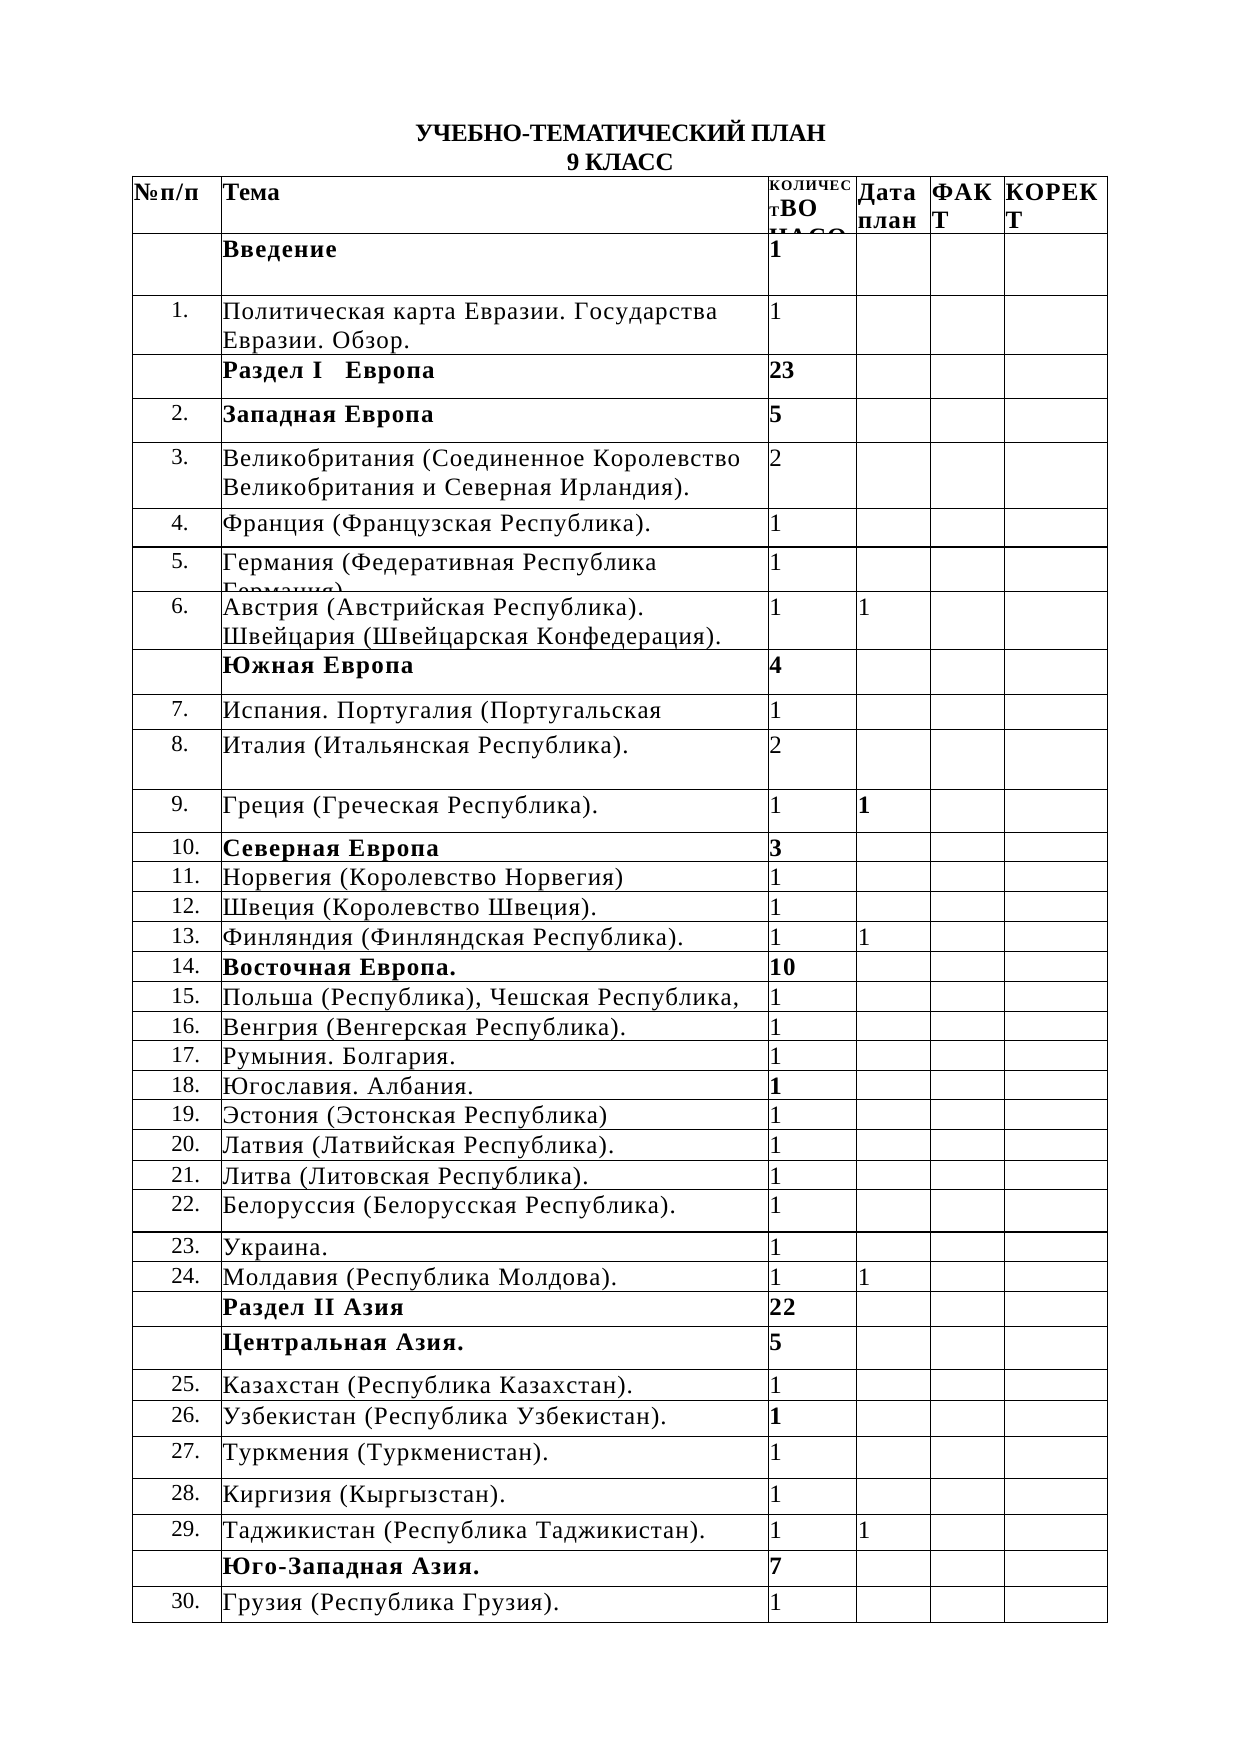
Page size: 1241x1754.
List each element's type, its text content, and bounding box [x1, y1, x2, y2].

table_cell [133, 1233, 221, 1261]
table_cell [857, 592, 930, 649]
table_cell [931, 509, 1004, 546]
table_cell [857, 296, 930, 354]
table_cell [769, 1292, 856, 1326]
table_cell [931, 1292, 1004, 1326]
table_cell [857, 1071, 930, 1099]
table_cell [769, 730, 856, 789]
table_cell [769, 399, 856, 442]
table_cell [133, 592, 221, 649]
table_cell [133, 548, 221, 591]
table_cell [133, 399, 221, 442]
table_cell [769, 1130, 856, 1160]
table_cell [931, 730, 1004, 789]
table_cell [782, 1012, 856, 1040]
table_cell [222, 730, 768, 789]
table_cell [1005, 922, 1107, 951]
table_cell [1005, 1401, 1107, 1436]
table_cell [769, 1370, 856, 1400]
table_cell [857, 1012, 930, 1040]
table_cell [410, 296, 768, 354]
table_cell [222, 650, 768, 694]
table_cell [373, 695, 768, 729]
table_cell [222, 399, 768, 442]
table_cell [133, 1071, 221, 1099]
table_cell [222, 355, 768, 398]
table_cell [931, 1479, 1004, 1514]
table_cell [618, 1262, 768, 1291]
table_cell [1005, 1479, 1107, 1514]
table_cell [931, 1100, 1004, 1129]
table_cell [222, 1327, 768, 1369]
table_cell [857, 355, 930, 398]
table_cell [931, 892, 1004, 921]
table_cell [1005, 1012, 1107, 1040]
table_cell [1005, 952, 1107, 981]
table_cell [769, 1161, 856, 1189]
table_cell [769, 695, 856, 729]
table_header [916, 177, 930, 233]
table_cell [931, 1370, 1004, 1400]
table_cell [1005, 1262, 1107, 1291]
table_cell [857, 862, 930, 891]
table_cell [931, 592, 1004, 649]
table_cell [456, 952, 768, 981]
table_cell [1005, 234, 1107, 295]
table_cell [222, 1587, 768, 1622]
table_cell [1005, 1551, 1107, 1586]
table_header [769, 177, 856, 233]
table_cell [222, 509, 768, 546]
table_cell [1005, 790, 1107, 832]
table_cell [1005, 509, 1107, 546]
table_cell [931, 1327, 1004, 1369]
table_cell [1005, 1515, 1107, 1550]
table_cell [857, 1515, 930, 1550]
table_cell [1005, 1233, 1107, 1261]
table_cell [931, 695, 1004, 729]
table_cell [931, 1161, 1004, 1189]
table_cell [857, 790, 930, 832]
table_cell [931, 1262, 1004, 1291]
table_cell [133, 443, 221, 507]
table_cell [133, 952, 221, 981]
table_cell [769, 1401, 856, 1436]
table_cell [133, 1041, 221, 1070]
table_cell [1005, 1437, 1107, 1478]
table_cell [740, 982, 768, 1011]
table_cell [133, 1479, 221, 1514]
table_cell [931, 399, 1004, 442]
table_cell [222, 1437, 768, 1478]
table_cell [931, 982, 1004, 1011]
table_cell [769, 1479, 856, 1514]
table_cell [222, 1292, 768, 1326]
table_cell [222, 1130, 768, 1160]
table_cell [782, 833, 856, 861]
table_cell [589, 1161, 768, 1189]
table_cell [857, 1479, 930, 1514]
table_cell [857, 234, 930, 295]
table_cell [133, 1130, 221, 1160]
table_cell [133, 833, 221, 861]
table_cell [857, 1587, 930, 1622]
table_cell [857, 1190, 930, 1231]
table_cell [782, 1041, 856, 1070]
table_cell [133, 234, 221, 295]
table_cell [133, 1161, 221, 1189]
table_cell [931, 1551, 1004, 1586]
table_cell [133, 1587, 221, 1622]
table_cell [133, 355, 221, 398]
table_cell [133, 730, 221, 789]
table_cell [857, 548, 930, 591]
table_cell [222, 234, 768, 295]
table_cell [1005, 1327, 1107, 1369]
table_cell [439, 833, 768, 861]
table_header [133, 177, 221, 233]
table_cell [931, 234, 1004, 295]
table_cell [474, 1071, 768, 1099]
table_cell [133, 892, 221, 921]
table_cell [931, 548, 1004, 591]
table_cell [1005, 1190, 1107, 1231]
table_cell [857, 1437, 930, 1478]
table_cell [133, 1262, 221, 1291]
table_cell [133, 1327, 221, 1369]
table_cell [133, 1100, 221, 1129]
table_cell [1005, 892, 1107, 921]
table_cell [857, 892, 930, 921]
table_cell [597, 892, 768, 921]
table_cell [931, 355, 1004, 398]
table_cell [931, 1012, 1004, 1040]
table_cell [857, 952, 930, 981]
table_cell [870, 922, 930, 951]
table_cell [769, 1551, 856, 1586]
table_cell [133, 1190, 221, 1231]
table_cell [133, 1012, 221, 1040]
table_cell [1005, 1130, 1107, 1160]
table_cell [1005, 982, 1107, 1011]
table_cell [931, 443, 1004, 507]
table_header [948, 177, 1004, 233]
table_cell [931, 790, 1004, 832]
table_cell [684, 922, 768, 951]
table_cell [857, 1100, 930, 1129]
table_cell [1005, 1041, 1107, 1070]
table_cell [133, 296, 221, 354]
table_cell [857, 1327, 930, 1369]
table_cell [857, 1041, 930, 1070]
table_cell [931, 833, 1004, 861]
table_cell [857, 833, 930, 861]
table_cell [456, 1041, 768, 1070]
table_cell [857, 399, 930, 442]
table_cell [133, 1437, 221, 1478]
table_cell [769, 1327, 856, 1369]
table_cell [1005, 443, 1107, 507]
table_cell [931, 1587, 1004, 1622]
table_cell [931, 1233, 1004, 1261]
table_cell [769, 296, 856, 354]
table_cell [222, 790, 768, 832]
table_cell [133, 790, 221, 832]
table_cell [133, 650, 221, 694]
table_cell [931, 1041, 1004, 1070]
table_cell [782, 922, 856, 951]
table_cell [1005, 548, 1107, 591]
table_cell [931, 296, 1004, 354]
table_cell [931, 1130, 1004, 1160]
text 9 КЛАСС [118, 147, 1122, 176]
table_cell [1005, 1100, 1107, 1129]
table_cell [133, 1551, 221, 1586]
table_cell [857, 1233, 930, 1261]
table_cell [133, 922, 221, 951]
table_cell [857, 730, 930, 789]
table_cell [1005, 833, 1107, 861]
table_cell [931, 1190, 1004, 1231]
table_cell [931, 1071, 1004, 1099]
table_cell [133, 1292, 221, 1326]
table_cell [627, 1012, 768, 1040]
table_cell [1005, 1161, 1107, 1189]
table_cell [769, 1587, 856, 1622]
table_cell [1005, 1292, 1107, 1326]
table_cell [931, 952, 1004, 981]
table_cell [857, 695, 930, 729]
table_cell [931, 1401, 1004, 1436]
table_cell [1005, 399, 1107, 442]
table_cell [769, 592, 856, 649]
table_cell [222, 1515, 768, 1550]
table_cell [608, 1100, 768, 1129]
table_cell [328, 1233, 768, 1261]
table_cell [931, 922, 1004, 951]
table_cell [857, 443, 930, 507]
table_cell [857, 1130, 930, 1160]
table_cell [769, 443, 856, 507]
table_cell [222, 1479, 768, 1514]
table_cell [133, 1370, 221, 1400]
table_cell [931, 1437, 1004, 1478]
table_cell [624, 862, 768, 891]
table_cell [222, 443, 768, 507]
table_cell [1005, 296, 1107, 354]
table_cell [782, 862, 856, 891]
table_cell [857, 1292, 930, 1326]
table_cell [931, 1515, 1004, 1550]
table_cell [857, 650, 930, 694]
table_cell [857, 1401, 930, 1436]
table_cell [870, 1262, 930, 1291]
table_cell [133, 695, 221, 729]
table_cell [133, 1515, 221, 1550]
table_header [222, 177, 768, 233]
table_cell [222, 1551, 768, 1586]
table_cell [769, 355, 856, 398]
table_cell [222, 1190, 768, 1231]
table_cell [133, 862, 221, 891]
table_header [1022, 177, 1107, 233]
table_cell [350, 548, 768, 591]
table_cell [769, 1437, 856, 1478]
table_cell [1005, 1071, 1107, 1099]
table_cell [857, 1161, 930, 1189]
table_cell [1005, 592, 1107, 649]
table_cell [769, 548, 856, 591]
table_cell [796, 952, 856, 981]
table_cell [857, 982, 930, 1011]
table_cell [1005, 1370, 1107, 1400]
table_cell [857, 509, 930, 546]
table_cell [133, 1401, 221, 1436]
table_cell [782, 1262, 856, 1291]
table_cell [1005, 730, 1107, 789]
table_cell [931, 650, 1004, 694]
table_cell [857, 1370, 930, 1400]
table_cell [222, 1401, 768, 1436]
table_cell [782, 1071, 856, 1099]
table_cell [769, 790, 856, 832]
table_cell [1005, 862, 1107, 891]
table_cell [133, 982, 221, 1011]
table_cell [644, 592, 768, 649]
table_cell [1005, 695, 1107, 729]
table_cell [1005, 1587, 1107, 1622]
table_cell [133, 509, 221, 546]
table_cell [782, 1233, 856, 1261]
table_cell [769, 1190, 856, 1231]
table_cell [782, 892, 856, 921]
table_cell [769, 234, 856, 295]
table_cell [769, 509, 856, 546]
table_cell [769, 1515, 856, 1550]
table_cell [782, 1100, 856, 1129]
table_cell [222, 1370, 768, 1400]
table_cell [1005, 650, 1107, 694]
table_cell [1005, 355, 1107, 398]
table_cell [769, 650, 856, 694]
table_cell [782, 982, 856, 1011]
text УЧЕБНО-ТЕМАТИЧЕСКИЙ ПЛАН [118, 118, 1122, 147]
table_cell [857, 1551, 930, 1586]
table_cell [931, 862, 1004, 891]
